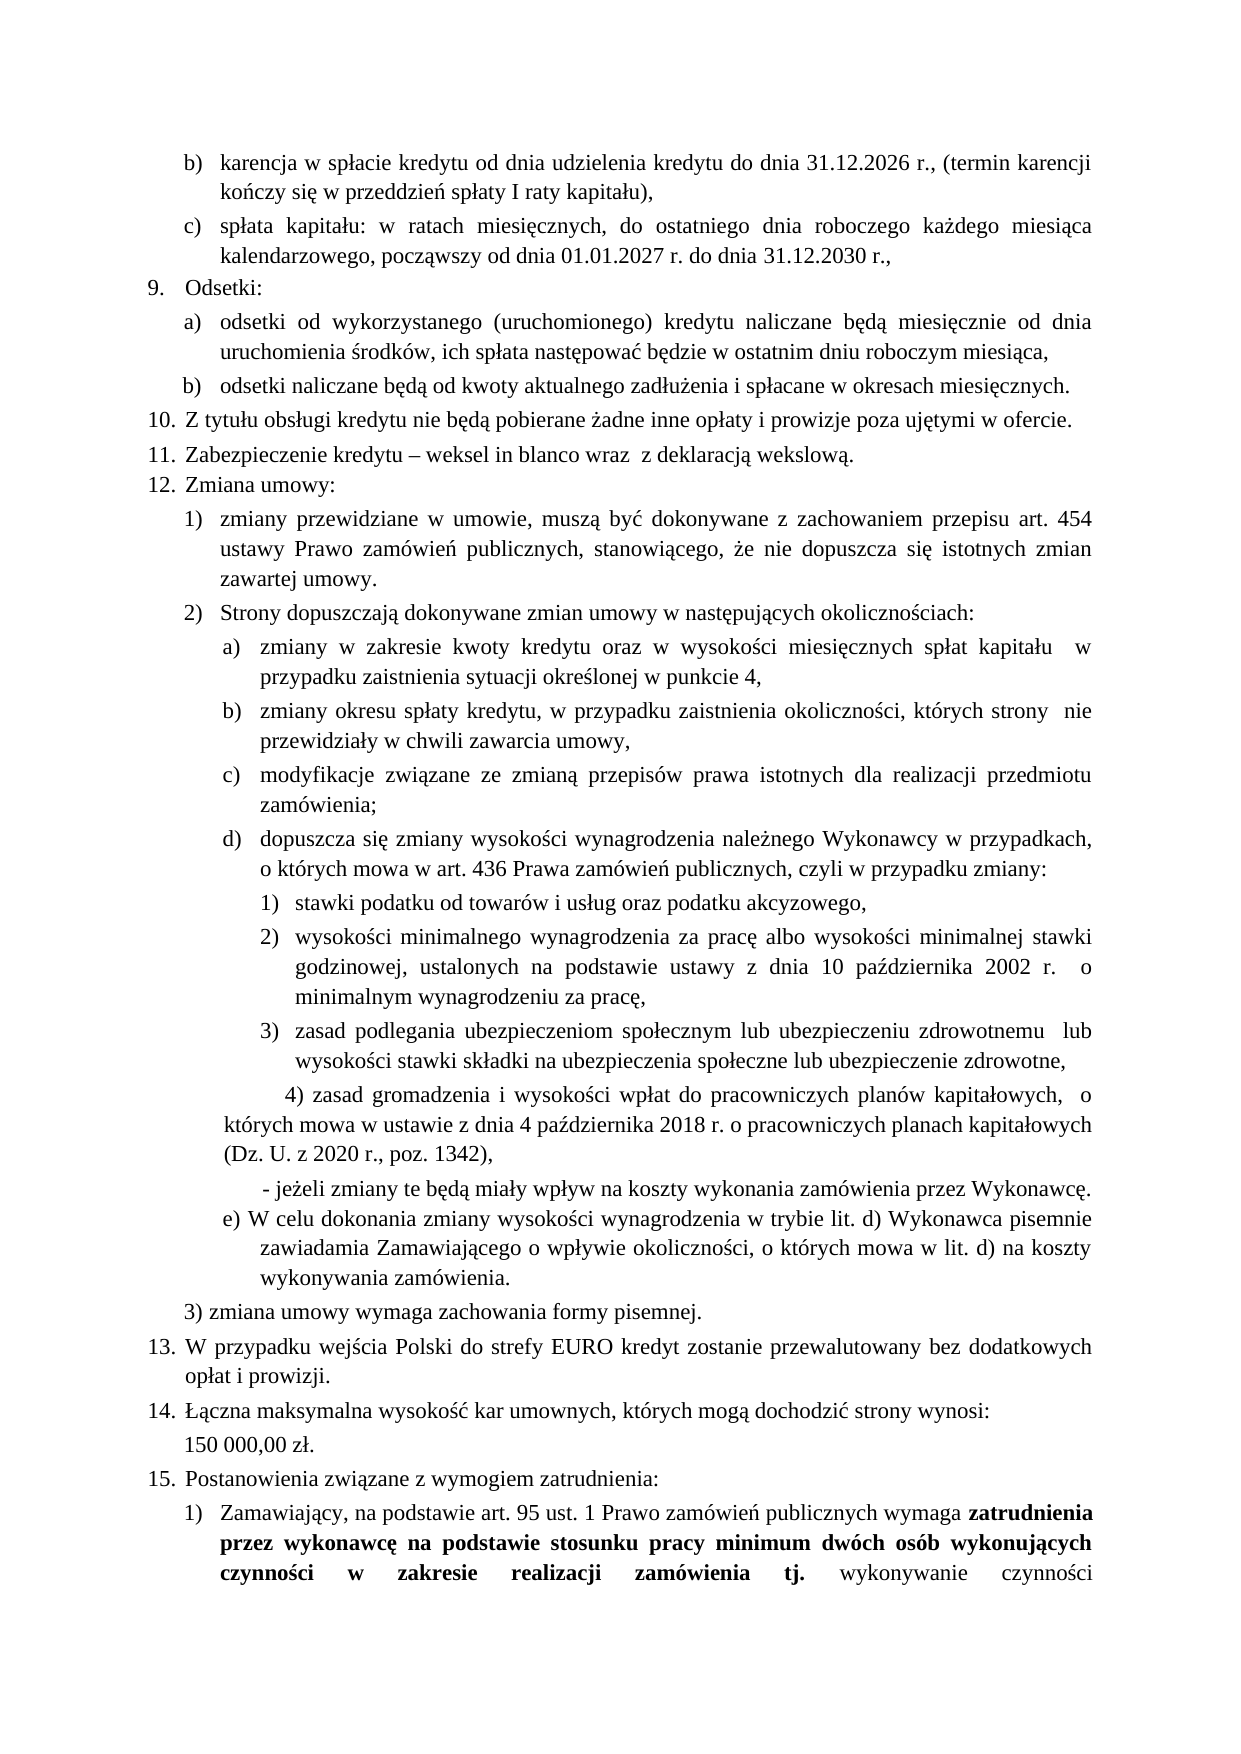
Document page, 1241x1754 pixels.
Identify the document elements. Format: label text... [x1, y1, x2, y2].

list W przypadku wejścia Polski do strefy EURO kredyt zostanie przewalutowany bez dodatkowych opłat i prowizji. [147, 1333, 1093, 1389]
list Łączna maksymalna wysokość kar umownych, których mogą dochodzić strony wynosi: [147, 1397, 1093, 1423]
list zasad podlegania ubezpieczeniom społecznym lub ubezpieczeniu zdrowotnemu lub wysokości stawki składki na ubezpieczenia społeczne lub ubezpieczenie zdrowotne, [260, 1017, 1093, 1073]
text - jeżeli zmiany te będą miały wpływ na koszty wykonania zamówienia przez Wykonawcę. [147, 1175, 1092, 1201]
list zmiany okresu spłaty kredytu, w przypadku zaistnienia okoliczności, których strony nie przewidziały w chwili zawarcia umowy, [222, 697, 1093, 753]
list Odsetki: [147, 274, 1093, 300]
list Zmiana umowy: [147, 471, 1093, 497]
list karencja w spłacie kredytu od dnia udzielenia kredytu do dnia 31.12.2026 r., (termin karencji kończy się w przeddzień spłaty I raty kapitału), [183, 149, 1093, 205]
list odsetki naliczane będą od kwoty aktualnego zadłużenia i spłacane w okresach miesięcznych. [182, 372, 1093, 399]
list Strony dopuszczają dokonywane zmian umowy w następujących okolicznościach: [183, 599, 1093, 625]
list zmiany w zakresie kwoty kredytu oraz w wysokości miesięcznych spłat kapitału w przypadku zaistnienia sytuacji określonej w punkcie 4, [222, 633, 1093, 689]
list zmiany przewidziane w umowie, muszą być dokonywane z zachowaniem przepisu art. 454 ustawy Prawo zamówień publicznych, stanowiącego, że nie dopuszcza się istotnych zmian zawartej umowy. [183, 505, 1093, 591]
text e) W celu dokonania zmiany wysokości wynagrodzenia w trybie lit. d) Wykonawca pisemnie zawiadamia Zamawiającego o wpływie okoliczności, o których mowa w lit. d) na koszty wykonywania zamówienia. [222, 1205, 1093, 1290]
list wysokości minimalnego wynagrodzenia za pracę albo wysokości minimalnej stawki godzinowej, ustalonych na podstawie ustawy z dnia 10 października 2002 r. o minimalnym wynagrodzeniu za pracę, [260, 923, 1093, 1009]
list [183, 1499, 1093, 1585]
text 150 000,00 zł. [183, 1431, 1093, 1457]
list stawki podatku od towarów i usług oraz podatku akcyzowego, [260, 889, 1093, 916]
text 4) zasad gromadzenia i wysokości wpłat do pracowniczych planów kapitałowych, o których mowa w ustawie z dnia 4 października 2018 r. o pracowniczych planach kapitałowych (Dz. U. z 2020 r., poz. 1342), [223, 1081, 1093, 1167]
list spłata kapitału: w ratach miesięcznych, do ostatniego dnia roboczego każdego miesiąca kalendarzowego, począwszy od dnia 01.01.2027 r. do dnia 31.12.2030 r., [183, 213, 1093, 269]
list Zabezpieczenie kredytu – weksel in blanco wraz z deklaracją wekslową. [147, 441, 1093, 467]
list modyfikacje związane ze zmianą przepisów prawa istotnych dla realizacji przedmiotu zamówienia; [222, 761, 1093, 817]
text 3) zmiana umowy wymaga zachowania formy pisemnej. [183, 1298, 1093, 1325]
list odsetki od wykorzystanego (uruchomionego) kredytu naliczane będą miesięcznie od dnia uruchomienia środków, ich spłata następować będzie w ostatnim dniu roboczym miesiąca, [183, 308, 1093, 364]
list Z tytułu obsługi kredytu nie będą pobierane żadne inne opłaty i prowizje poza ujętymi w ofercie. [147, 407, 1093, 433]
list dopuszcza się zmiany wysokości wynagrodzenia należnego Wykonawcy w przypadkach, o których mowa w art. 436 Prawa zamówień publicznych, czyli w przypadku zmiany: [222, 825, 1093, 881]
list Postanowienia związane z wymogiem zatrudnienia: [147, 1465, 1093, 1492]
